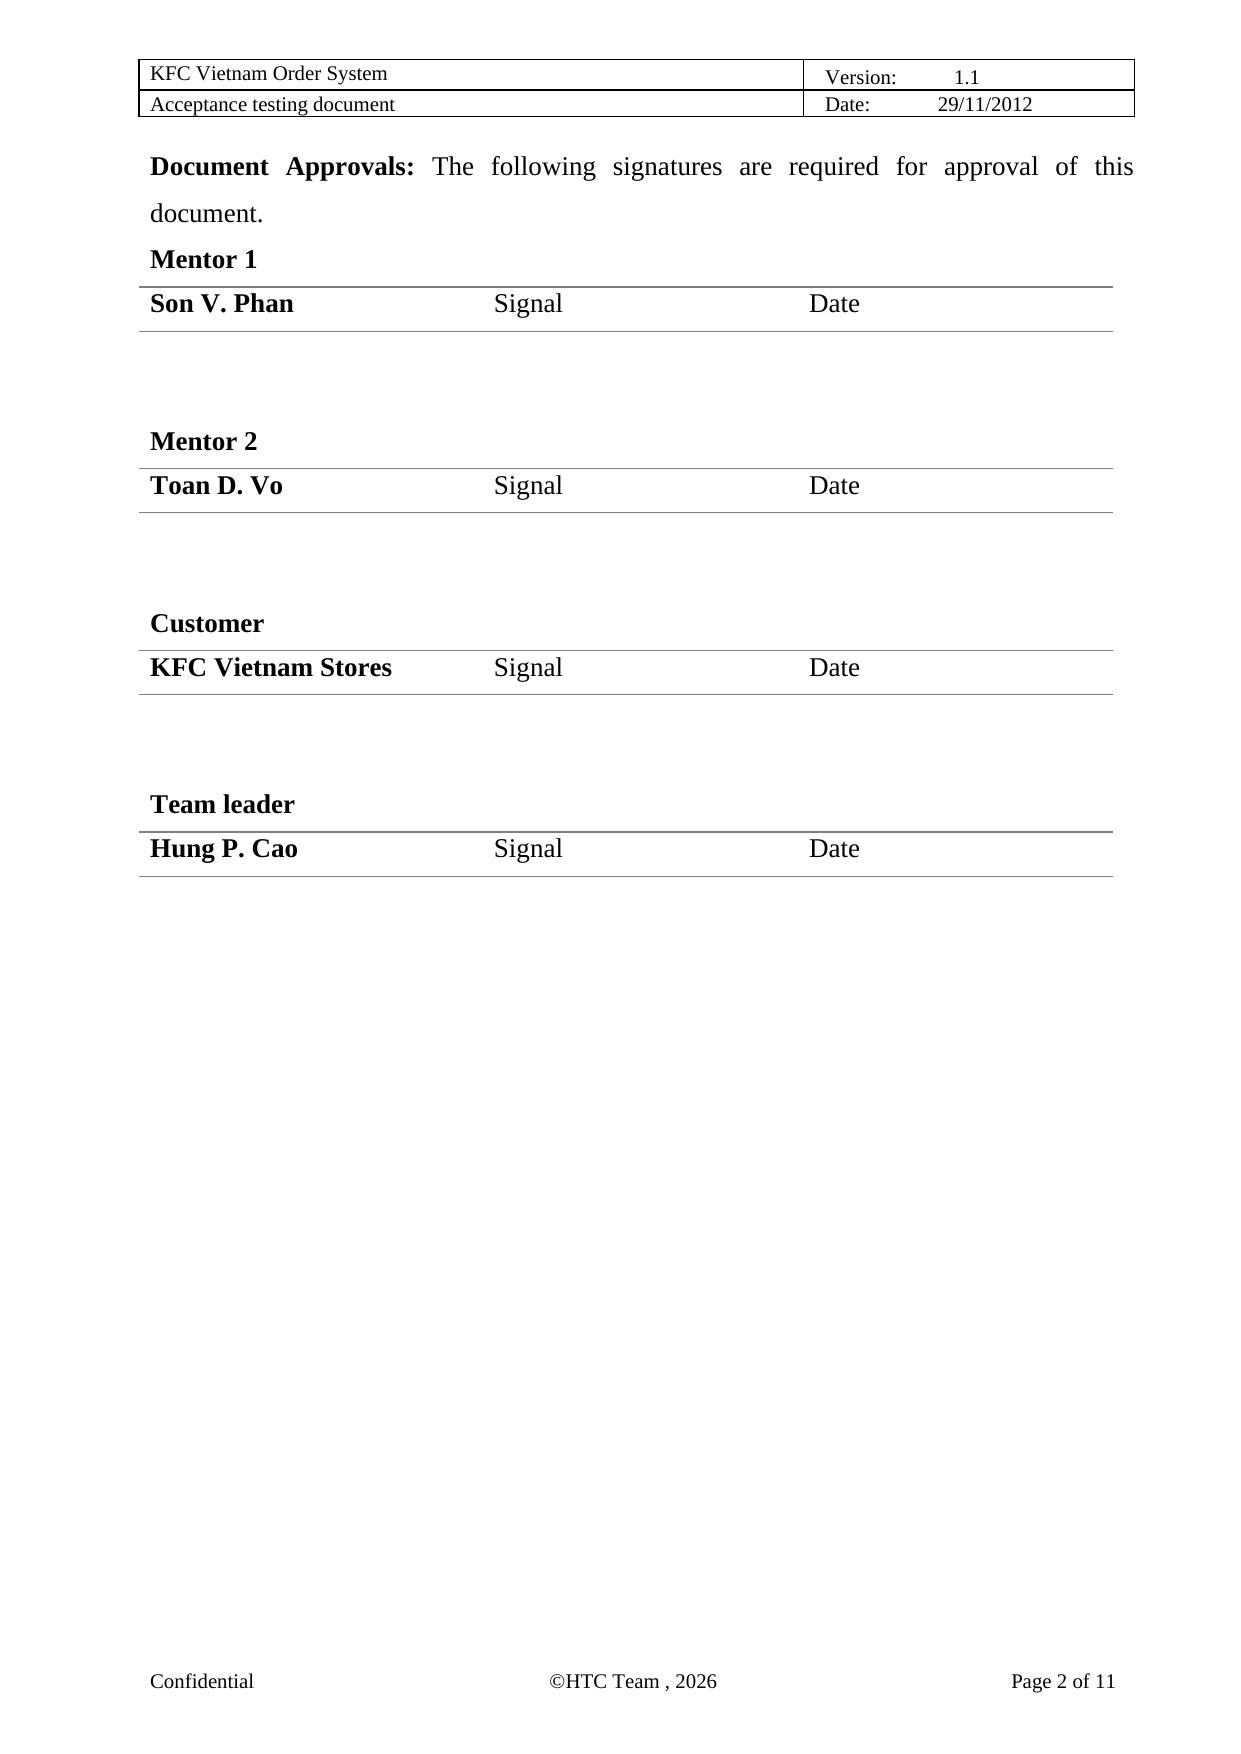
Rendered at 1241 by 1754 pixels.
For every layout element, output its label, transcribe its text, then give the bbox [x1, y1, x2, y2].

text Document Approvals: The following signatures are required for approval of this document. [150, 150, 1134, 228]
table_header Mentor 2 [139, 425, 1113, 468]
table_cell Date [798, 651, 1113, 694]
table_cell KFC Vietnam Stores [139, 651, 482, 694]
table_cell Date [798, 833, 1113, 876]
table_cell Signal [483, 288, 798, 331]
table_cell Signal [483, 833, 798, 876]
table_header Team leader [139, 788, 1113, 831]
table_header Customer [139, 607, 1113, 650]
table_cell Son V. Phan [139, 288, 482, 331]
table_cell Toan D. Vo [139, 469, 482, 512]
table_cell Signal [483, 651, 798, 694]
table_cell Date [798, 288, 1113, 331]
table_header Mentor 1 [139, 243, 1113, 286]
table_cell Hung P. Cao [139, 833, 482, 876]
table_cell Signal [483, 469, 798, 512]
table_cell Date [798, 469, 1113, 512]
